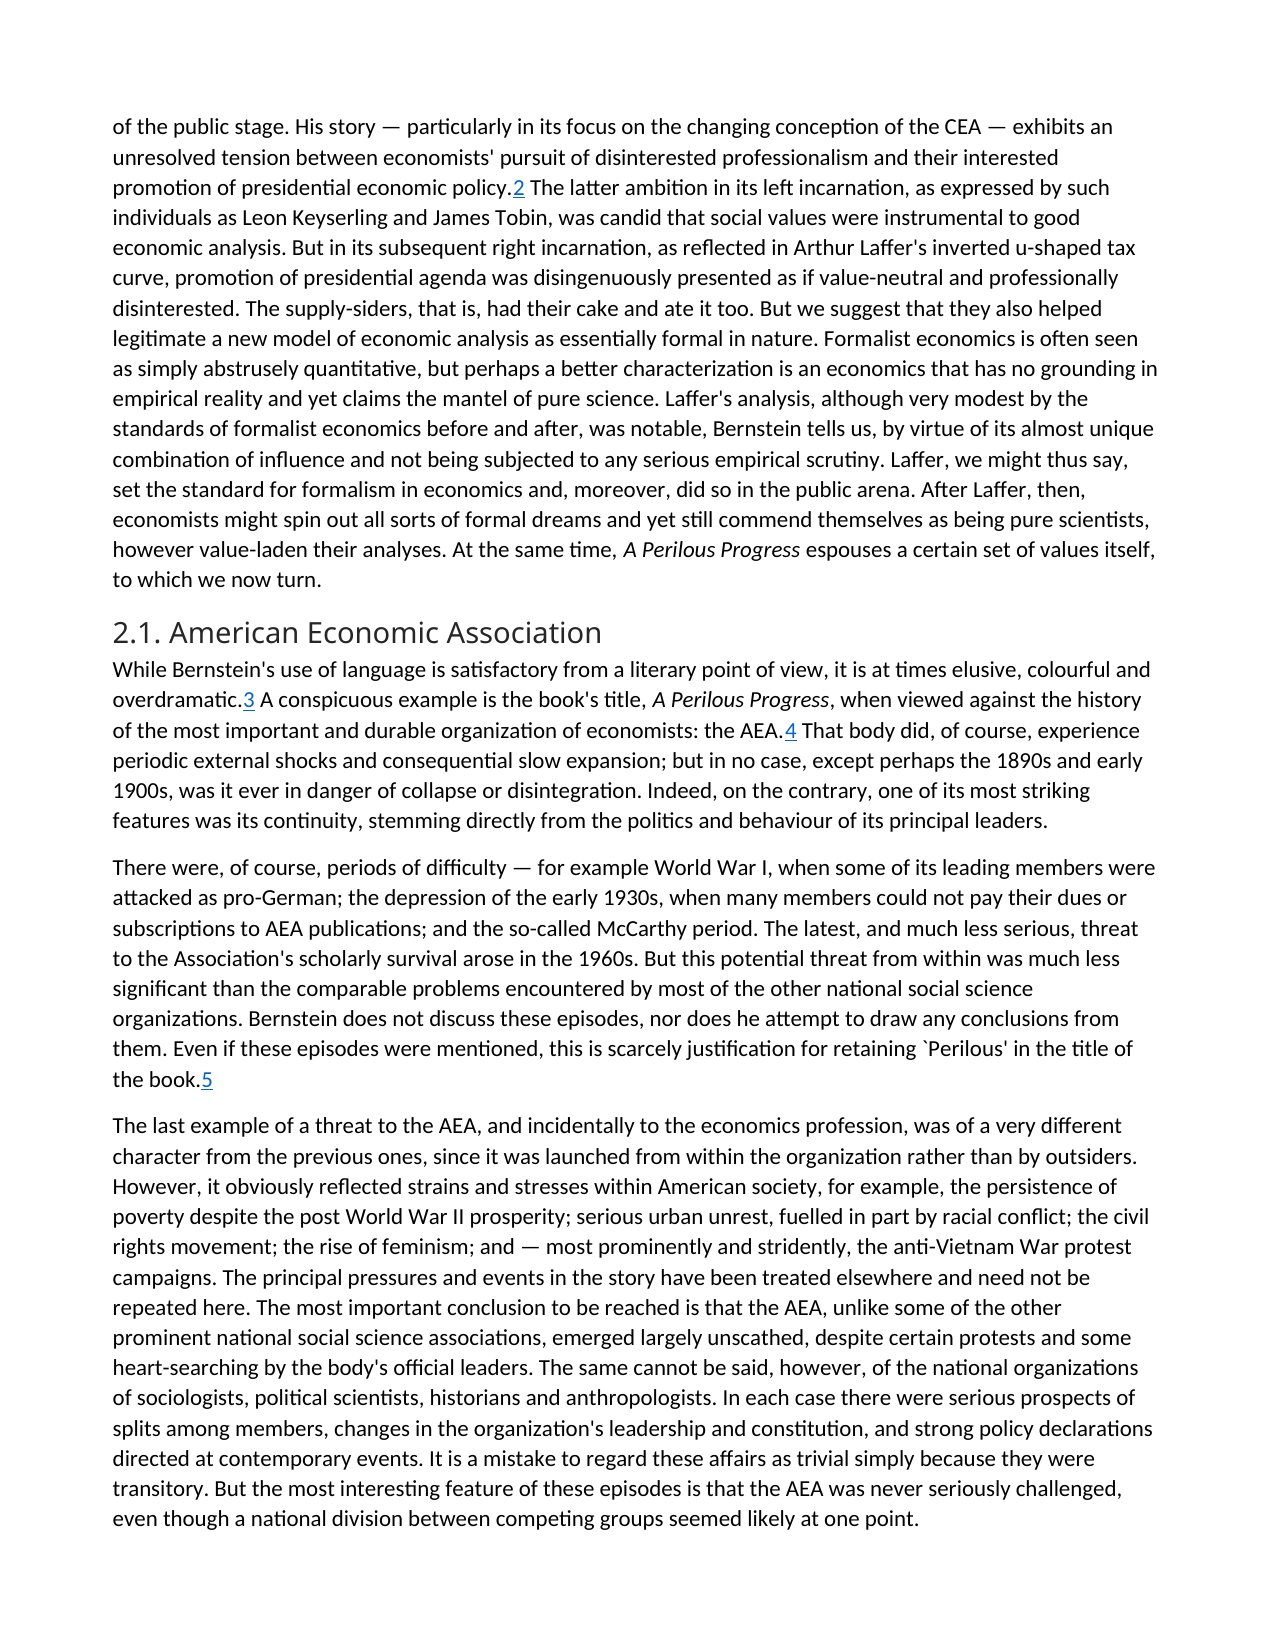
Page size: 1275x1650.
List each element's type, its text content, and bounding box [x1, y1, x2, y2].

text While Bernstein's use of language is satisfactory from a literary point of view, it is at times elusive, colourful and overdramatic.3 A conspicuous example is the book's title, A Perilous Progress, when viewed against the history of the most important and durable organization of economists: the AEA.4 That body did, of course, experience periodic external shocks and consequential slow expansion; but in no case, except perhaps the 1890s and early 1900s, was it ever in danger of collapse or disintegration. Indeed, on the contrary, one of its most striking features was its continuity, stemming directly from the politics and behaviour of its principal leaders. [112, 655, 1162, 834]
text The last example of a threat to the AEA, and incidentally to the economics profession, was of a very different character from the previous ones, since it was launched from within the organization rather than by outsiders. However, it obviously reflected strains and stresses within American society, for example, the persistence of poverty despite the post World War II prosperity; serious urban unrest, fuelled in part by racial conflict; the civil rights movement; the rise of feminism; and — most prominently and stridently, the anti-Vietnam War protest campaigns. The principal pressures and events in the story have been treated elsewhere and need not be repeated here. The most important conclusion to be reached is that the AEA, unlike some of the other prominent national social science associations, emerged largely unscathed, despite certain protests and some heart-searching by the body's official leaders. The same cannot be said, however, of the national organizations of sociologists, political scientists, historians and anthropologists. In each case there were serious prospects of splits among members, changes in the organization's leadership and constitution, and strong policy declarations directed at contemporary events. It is a mistake to regard these affairs as trivial simply because they were transitory. But the most interesting feature of these episodes is that the AEA was never seriously challenged, even though a national division between competing groups seemed likely at one point. [112, 1112, 1162, 1532]
text There were, of course, periods of difficulty — for example World War I, when some of its leading members were attacked as pro-German; the depression of the early 1930s, when many members could not pay their dues or subscriptions to AEA publications; and the so-called McCarthy period. The latest, and much less serious, threat to the Association's scholarly survival arose in the 1960s. But this potential threat from within was much less significant than the comparable problems encountered by most of the other national social science organizations. Bernstein does not discuss these episodes, nor does he attempt to draw any conclusions from them. Even if these episodes were mentioned, this is scarcely justification for retaining `Perilous' in the title of the book.5 [112, 853, 1162, 1093]
subtitle 2.1. American Economic Association [112, 612, 1162, 652]
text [112, 112, 1162, 594]
